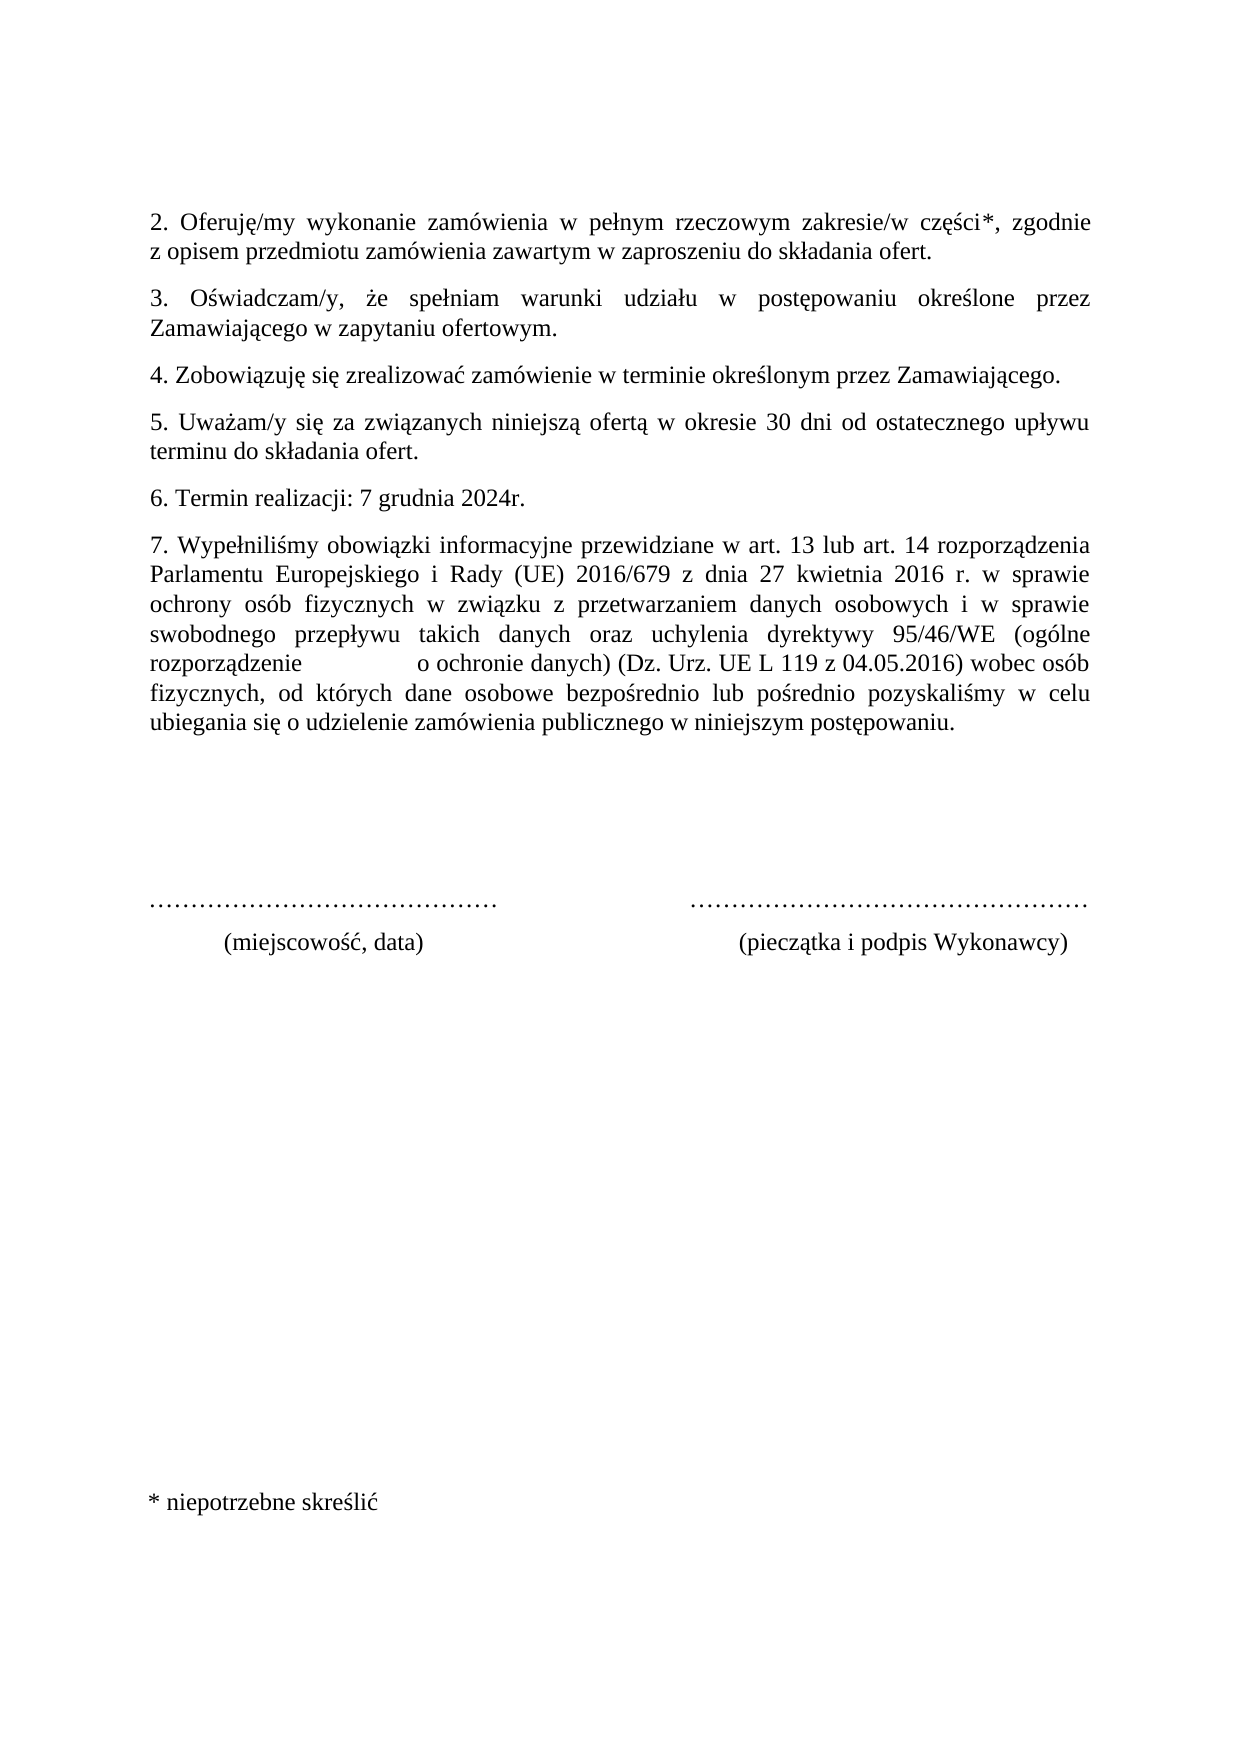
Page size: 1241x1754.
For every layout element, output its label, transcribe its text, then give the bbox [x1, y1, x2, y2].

text (miejscowość, data) (pieczątka i podpis Wykonawcy) [148, 927, 1093, 956]
text 7. Wypełniliśmy obowiązki informacyjne przewidziane w art. 13 lub art. 14 rozporządzenia Parlamentu Europejskiego i Rady (UE) 2016/679 z dnia 27 kwietnia 2016 r. w sprawie ochrony osób fizycznych w związku z przetwarzaniem danych osobowych i w sprawie swobodnego przepływu takich danych oraz uchylenia dyrektywy 95/46/WE (ogólne rozporządzenie o ochronie danych) (Dz. Urz. UE L 119 z 04.05.2016) wobec osób fizycznych, od których dane osobowe bezpośrednio lub pośrednio pozyskaliśmy w celu ubiegania się o udzielenie zamówienia publicznego w niniejszym postępowaniu. [149, 530, 1091, 736]
text * niepotrzebne skreślić [148, 1487, 1093, 1516]
text 5. Uważam/y się za związanych niniejszą ofertą w okresie 30 dni od ostatecznego upływu terminu do składania ofert. [149, 407, 1091, 465]
text 2. Oferuję/my wykonanie zamówienia w pełnym rzeczowym zakresie/w części*, zgodnie z opisem przedmiotu zamówienia zawartym w zaproszeniu do składania ofert. [149, 207, 1091, 265]
text 4. Zobowiązuję się zrealizować zamówienie w terminie określonym przez Zamawiającego. [149, 360, 1091, 388]
text 3. Oświadczam/y, że spełniam warunki udziału w postępowaniu określone przez Zamawiającego w zapytaniu ofertowym. [149, 283, 1091, 342]
text 6. Termin realizacji: 7 grudnia 2024r. [149, 483, 1091, 512]
text …………………………………… ………………………………………… [148, 884, 1093, 912]
